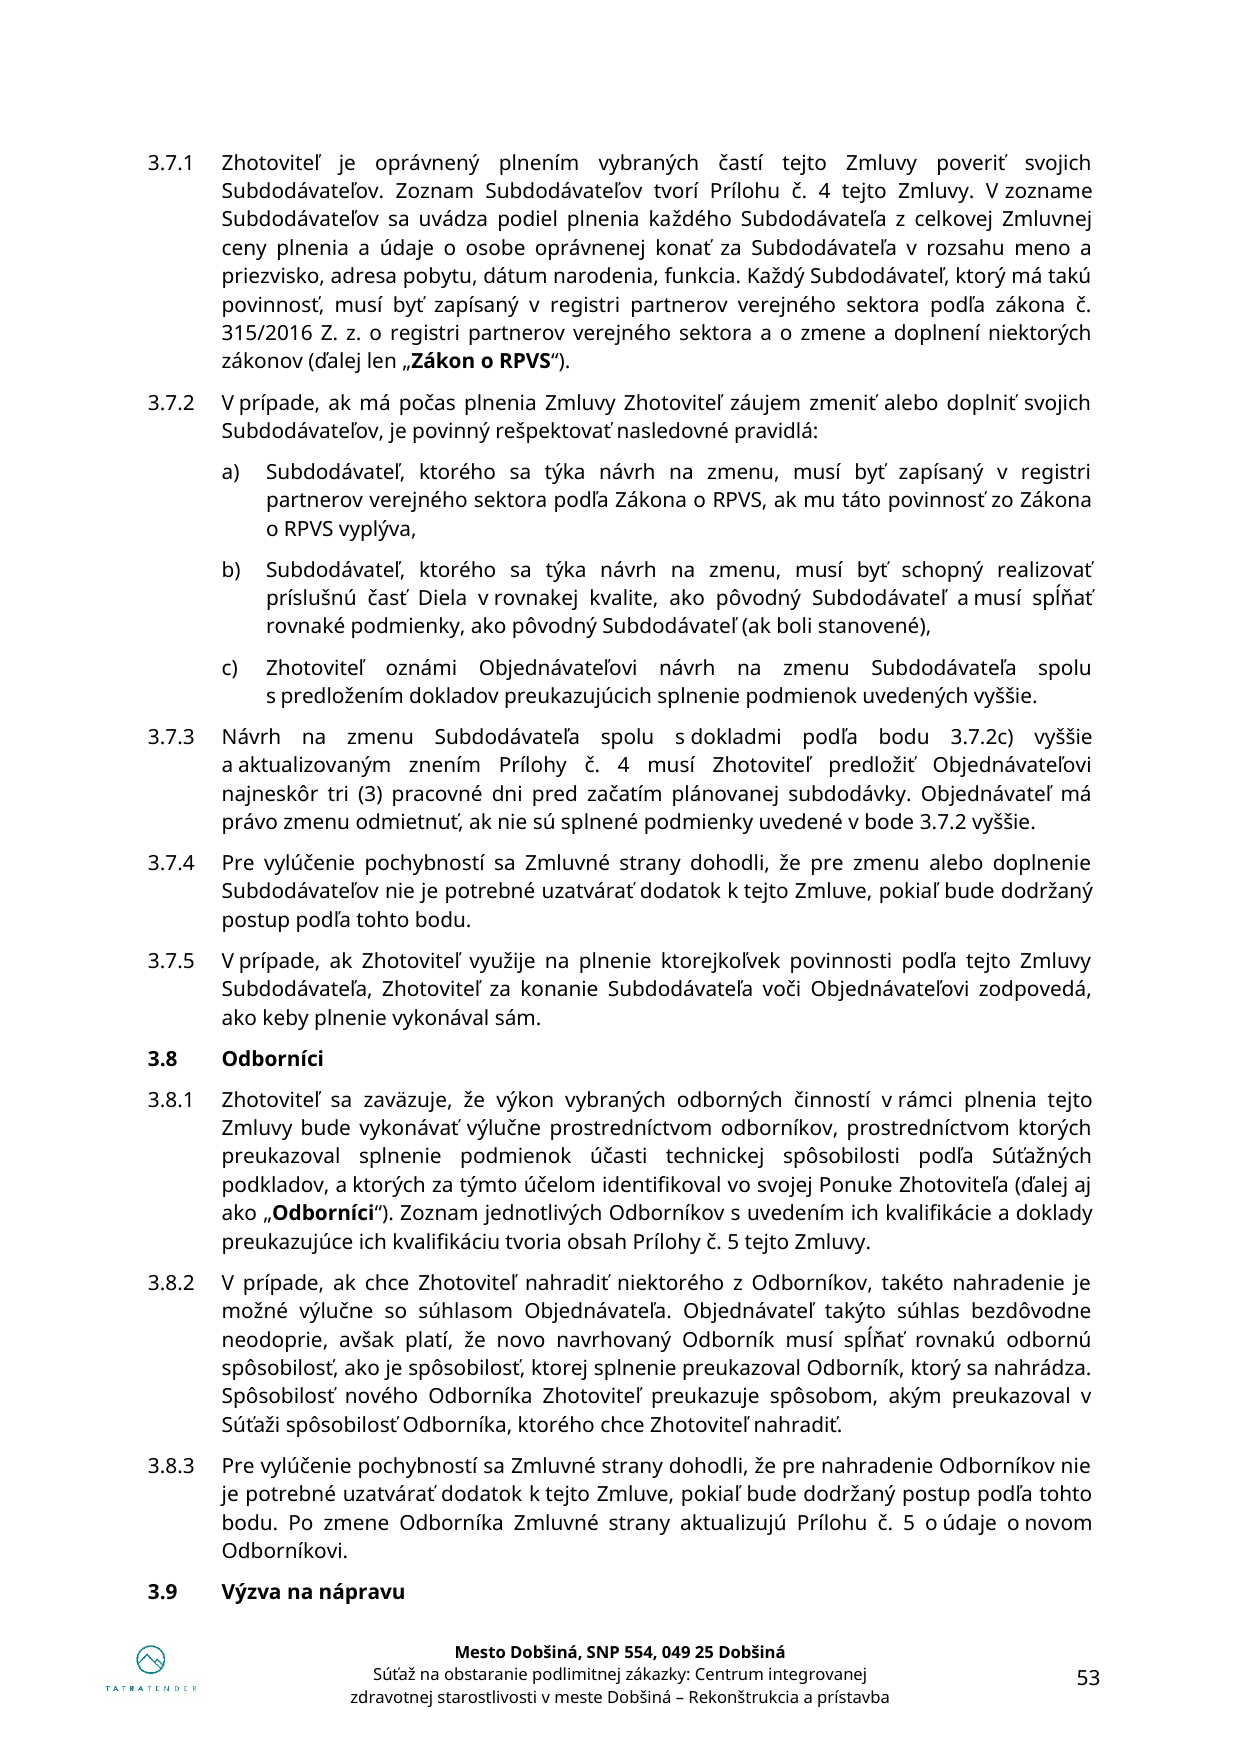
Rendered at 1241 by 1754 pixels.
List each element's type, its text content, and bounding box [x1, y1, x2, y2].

list Zhotoviteľ je oprávnený plnením vybraných častí tejto Zmluvy poveriť svojich Subdodávateľov. Zoznam Subdodávateľov tvorí Prílohu č. 4 tejto Zmluvy. V zozname Subdodávateľov sa uvádza podiel plnenia každého Subdodávateľa z celkovej Zmluvnej ceny plnenia a údaje o osobe oprávnenej konať za Subdodávateľa v rozsahu meno a priezvisko, adresa pobytu, dátum narodenia, funkcia. Každý Subdodávateľ, ktorý má takú povinnosť, musí byť zapísaný v registri partnerov verejného sektora podľa zákona č. 315/2016 Z. z. o registri partnerov verejného sektora a o zmene a doplnení niektorých zákonov (ďalej len „Zákon o RPVS“). [148, 148, 1093, 375]
list V prípade, ak Zhotoviteľ využije na plnenie ktorejkoľvek povinnosti podľa tejto Zmluvy Subdodávateľa, Zhotoviteľ za konanie Subdodávateľa voči Objednávateľovi zodpovedá, ako keby plnenie vykonával sám. [148, 946, 1093, 1031]
list Výzva na nápravu [148, 1577, 1093, 1606]
list Návrh na zmenu Subdodávateľa spolu s dokladmi podľa bodu 3.7.2c) vyššie a aktualizovaným znením Prílohy č. 4 musí Zhotoviteľ predložiť Objednávateľovi najneskôr tri (3) pracovné dni pred začatím plánovanej subdodávky. Objednávateľ má právo zmenu odmietnuť, ak nie sú splnené podmienky uvedené v bode 3.7.2 vyššie. [148, 722, 1093, 836]
picture [84, 1621, 217, 1715]
list Subdodávateľ, ktorého sa týka návrh na zmenu, musí byť zapísaný v registri partnerov verejného sektora podľa Zákona o RPVS, ak mu táto povinnosť zo Zákona o RPVS vyplýva, [221, 457, 1093, 542]
list Subdodávateľ, ktorého sa týka návrh na zmenu, musí byť schopný realizovať príslušnú časť Diela v rovnakej kvalite, ako pôvodný Subdodávateľ a musí spĺňať rovnaké podmienky, ako pôvodný Subdodávateľ (ak boli stanovené), [221, 555, 1093, 640]
list Pre vylúčenie pochybností sa Zmluvné strany dohodli, že pre nahradenie Odborníkov nie je potrebné uzatvárať dodatok k tejto Zmluve, pokiaľ bude dodržaný postup podľa tohto bodu. Po zmene Odborníka Zmluvné strany aktualizujú Prílohu č. 5 o údaje o novom Odborníkovi. [148, 1451, 1093, 1565]
list V prípade, ak chce Zhotoviteľ nahradiť niektorého z Odborníkov, takéto nahradenie je možné výlučne so súhlasom Objednávateľa. Objednávateľ takýto súhlas bezdôvodne neodoprie, avšak platí, že novo navrhovaný Odborník musí spĺňať rovnakú odbornú spôsobilosť, ako je spôsobilosť, ktorej splnenie preukazoval Odborník, ktorý sa nahrádza. Spôsobilosť nového Odborníka Zhotoviteľ preukazuje spôsobom, akým preukazoval v Súťaži spôsobilosť Odborníka, ktorého chce Zhotoviteľ nahradiť. [148, 1268, 1093, 1438]
list V prípade, ak má počas plnenia Zmluvy Zhotoviteľ záujem zmeniť alebo doplniť svojich Subdodávateľov, je povinný rešpektovať nasledovné pravidlá: [148, 388, 1093, 444]
list Pre vylúčenie pochybností sa Zmluvné strany dohodli, že pre zmenu alebo doplnenie Subdodávateľov nie je potrebné uzatvárať dodatok k tejto Zmluve, pokiaľ bude dodržaný postup podľa tohto bodu. [148, 848, 1093, 933]
list Odborníci [148, 1044, 1093, 1072]
list Zhotoviteľ oznámi Objednávateľovi návrh na zmenu Subdodávateľa spolu s predložením dokladov preukazujúcich splnenie podmienok uvedených vyššie. [221, 653, 1093, 709]
list Zhotoviteľ sa zaväzuje, že výkon vybraných odborných činností v rámci plnenia tejto Zmluvy bude vykonávať výlučne prostredníctvom odborníkov, prostredníctvom ktorých preukazoval splnenie podmienok účasti technickej spôsobilosti podľa Súťažných podkladov, a ktorých za týmto účelom identifikoval vo svojej Ponuke Zhotoviteľa (ďalej aj ako „Odborníci“). Zoznam jednotlivých Odborníkov s uvedením ich kvalifikácie a doklady preukazujúce ich kvalifikáciu tvoria obsah Prílohy č. 5 tejto Zmluvy. [148, 1085, 1093, 1255]
